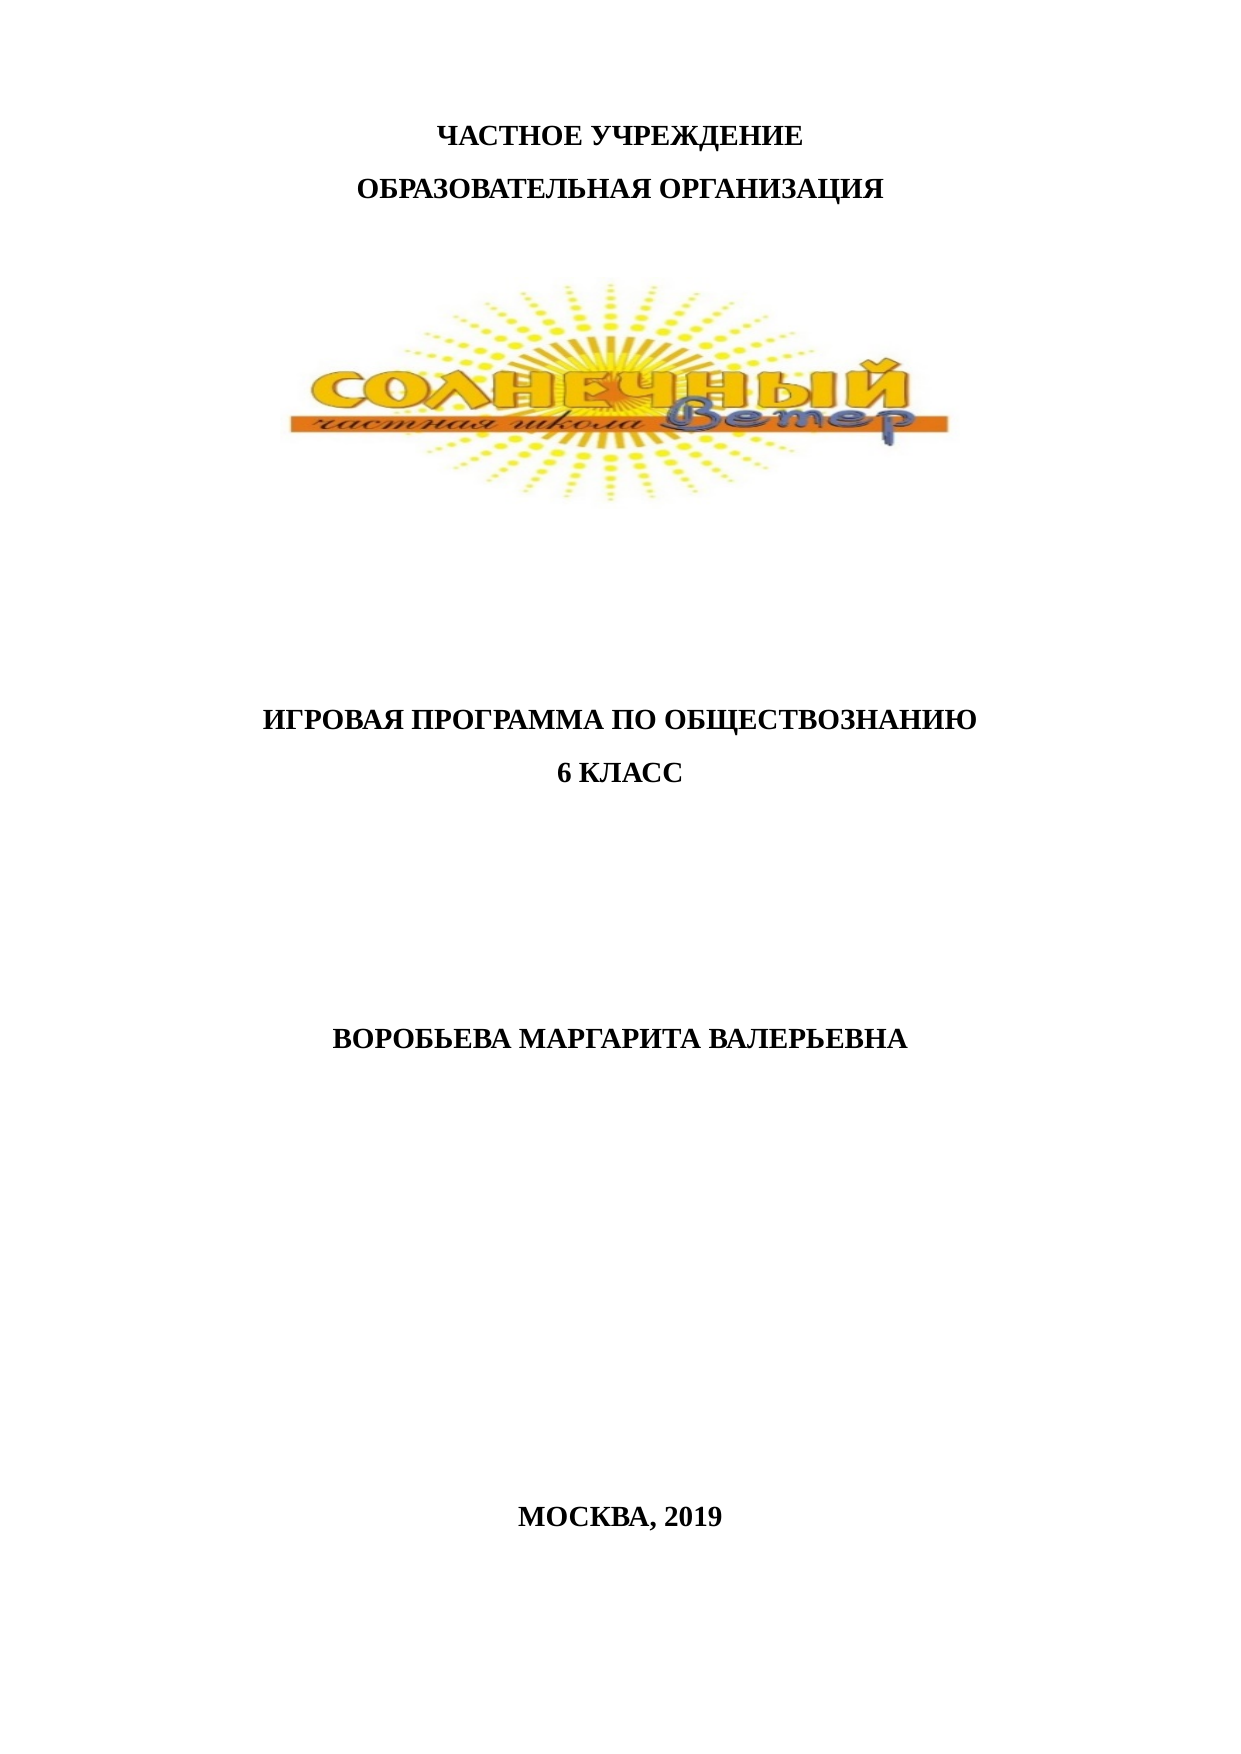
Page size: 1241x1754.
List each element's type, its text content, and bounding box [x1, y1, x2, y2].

text ИГРОВАЯ ПРОГРАММА ПО ОБЩЕСТВОЗНАНИЮ [118, 702, 1122, 736]
text МОСКВА, 2019 [118, 1499, 1122, 1533]
text ЧАСТНОЕ УЧРЕЖДЕНИЕ [118, 118, 1122, 152]
text 6 КЛАСС [118, 756, 1122, 789]
picture [280, 277, 960, 509]
text ВОРОБЬЕВА МАРГАРИТА ВАЛЕРЬЕВНА [118, 1021, 1122, 1055]
text ОБРАЗОВАТЕЛЬНАЯ ОРГАНИЗАЦИЯ [118, 171, 1122, 205]
